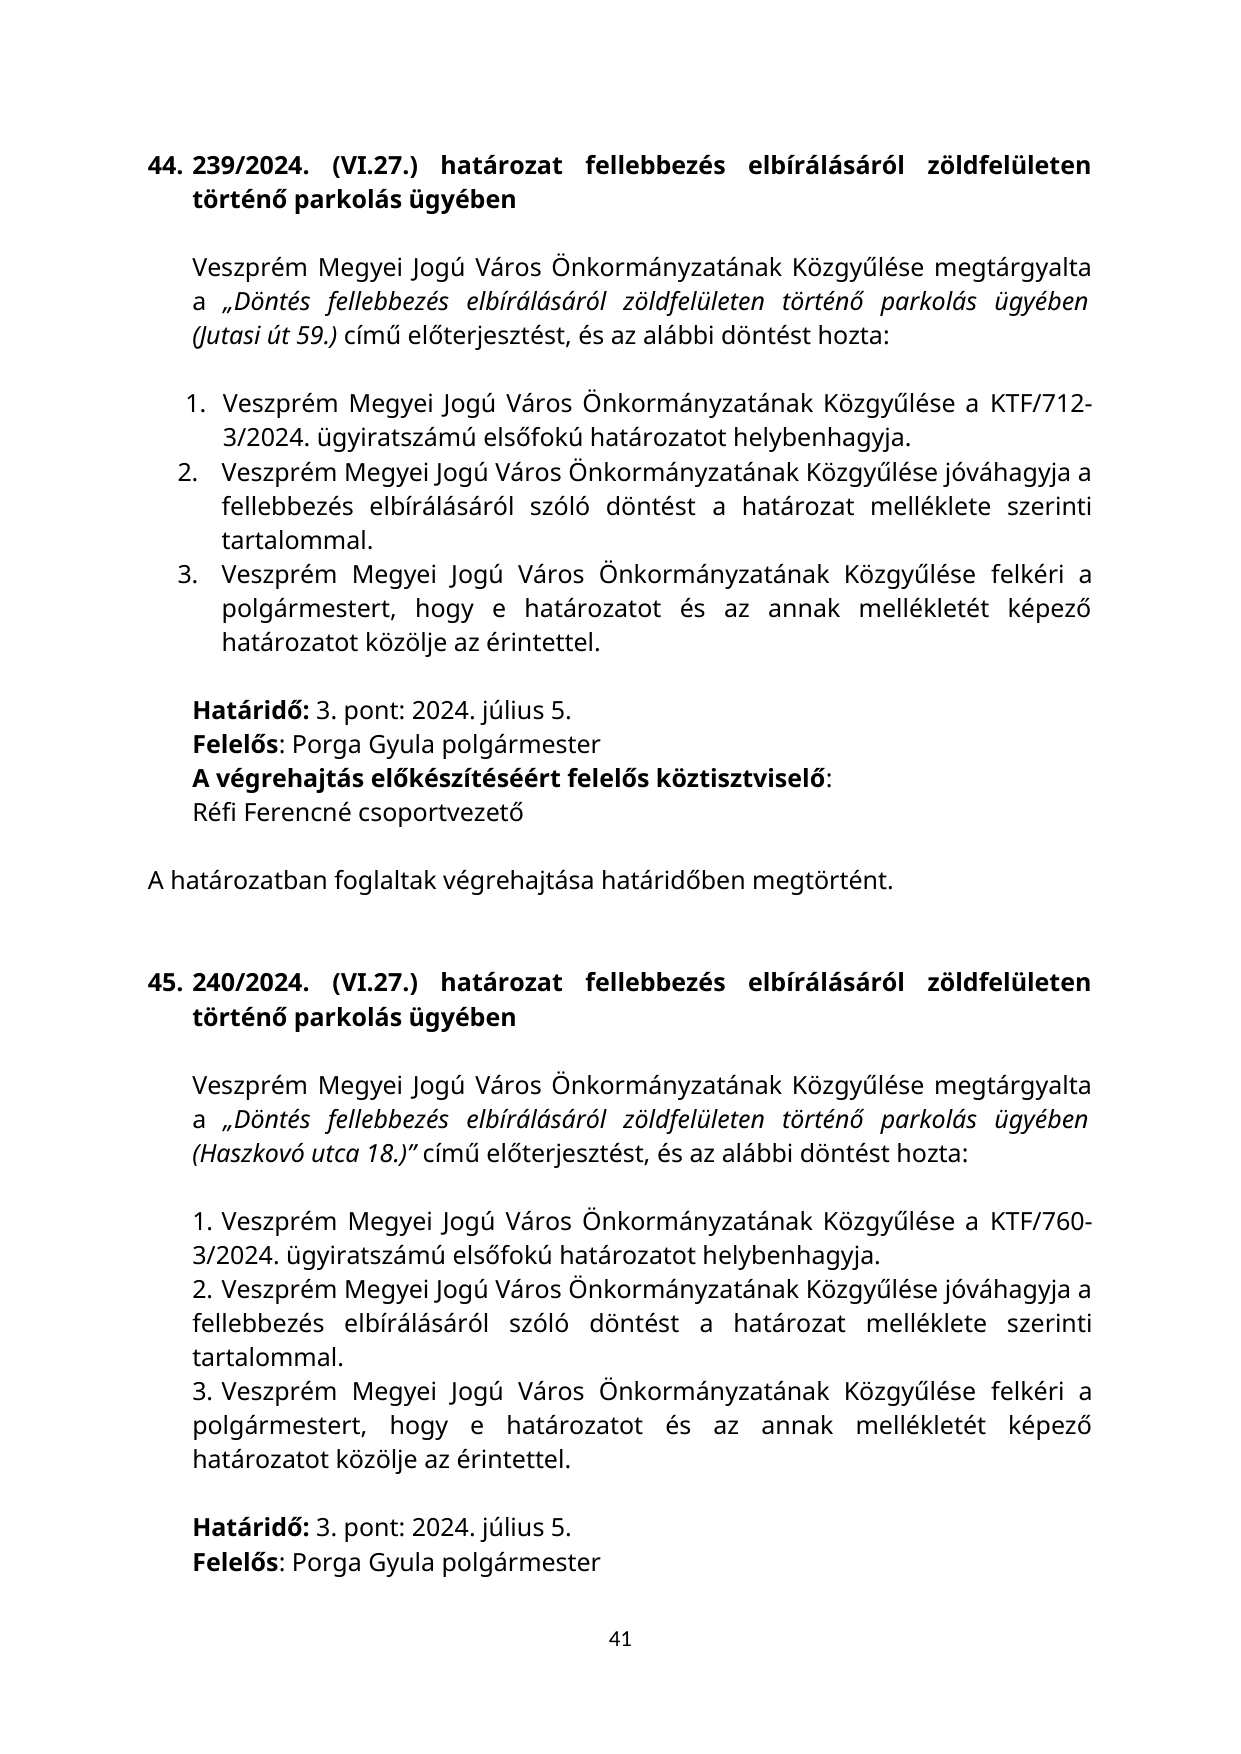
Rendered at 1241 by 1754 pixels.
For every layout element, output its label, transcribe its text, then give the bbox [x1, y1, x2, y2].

list Veszprém Megyei Jogú Város Önkormányzatának Közgyűlése a KTF/760-3/2024. ügyiratszámú elsőfokú határozatot helybenhagyja. [192, 1203, 1093, 1272]
text Határidő: 3. pont: 2024. július 5. [192, 1510, 1093, 1544]
list Veszprém Megyei Jogú Város Önkormányzatának Közgyűlése jóváhagyja a fellebbezés elbírálásáról szóló döntést a határozat melléklete szerinti tartalommal. [192, 1272, 1093, 1374]
list Veszprém Megyei Jogú Város Önkormányzatának Közgyűlése felkéri a polgármestert, hogy e határozatot és az annak mellékletét képező határozatot közölje az érintettel. [177, 556, 1093, 658]
list 240/2024. (VI.27.) határozat fellebbezés elbírálásáról zöldfelületen történő parkolás ügyében [148, 965, 1093, 1033]
list 239/2024. (VI.27.) határozat fellebbezés elbírálásáról zöldfelületen történő parkolás ügyében [148, 148, 1093, 216]
list Veszprém Megyei Jogú Város Önkormányzatának Közgyűlése a KTF/712-3/2024. ügyiratszámú elsőfokú határozatot helybenhagyja. [185, 386, 1093, 454]
list Veszprém Megyei Jogú Város Önkormányzatának Közgyűlése felkéri a polgármestert, hogy e határozatot és az annak mellékletét képező határozatot közölje az érintettel. [192, 1374, 1093, 1476]
text Felelős: Porga Gyula polgármester [192, 727, 1093, 761]
text Veszprém Megyei Jogú Város Önkormányzatának Közgyűlése megtárgyalta a „Döntés fellebbezés elbírálásáról zöldfelületen történő parkolás ügyében (Haszkovó utca 18.)” című előterjesztést, és az alábbi döntést hozta: [192, 1067, 1093, 1169]
text Határidő: 3. pont: 2024. július 5. [192, 693, 1093, 727]
text A határozatban foglaltak végrehajtása határidőben megtörtént. [148, 863, 1093, 897]
text Réfi Ferencné csoportvezető [192, 795, 1093, 829]
text Felelős: Porga Gyula polgármester [192, 1544, 1093, 1578]
list Veszprém Megyei Jogú Város Önkormányzatának Közgyűlése jóváhagyja a fellebbezés elbírálásáról szóló döntést a határozat melléklete szerinti tartalommal. [177, 454, 1093, 556]
text Veszprém Megyei Jogú Város Önkormányzatának Közgyűlése megtárgyalta a „Döntés fellebbezés elbírálásáról zöldfelületen történő parkolás ügyében (Jutasi út 59.) című előterjesztést, és az alábbi döntést hozta: [192, 250, 1093, 352]
text A végrehajtás előkészítéséért felelős köztisztviselő: [192, 761, 1093, 795]
